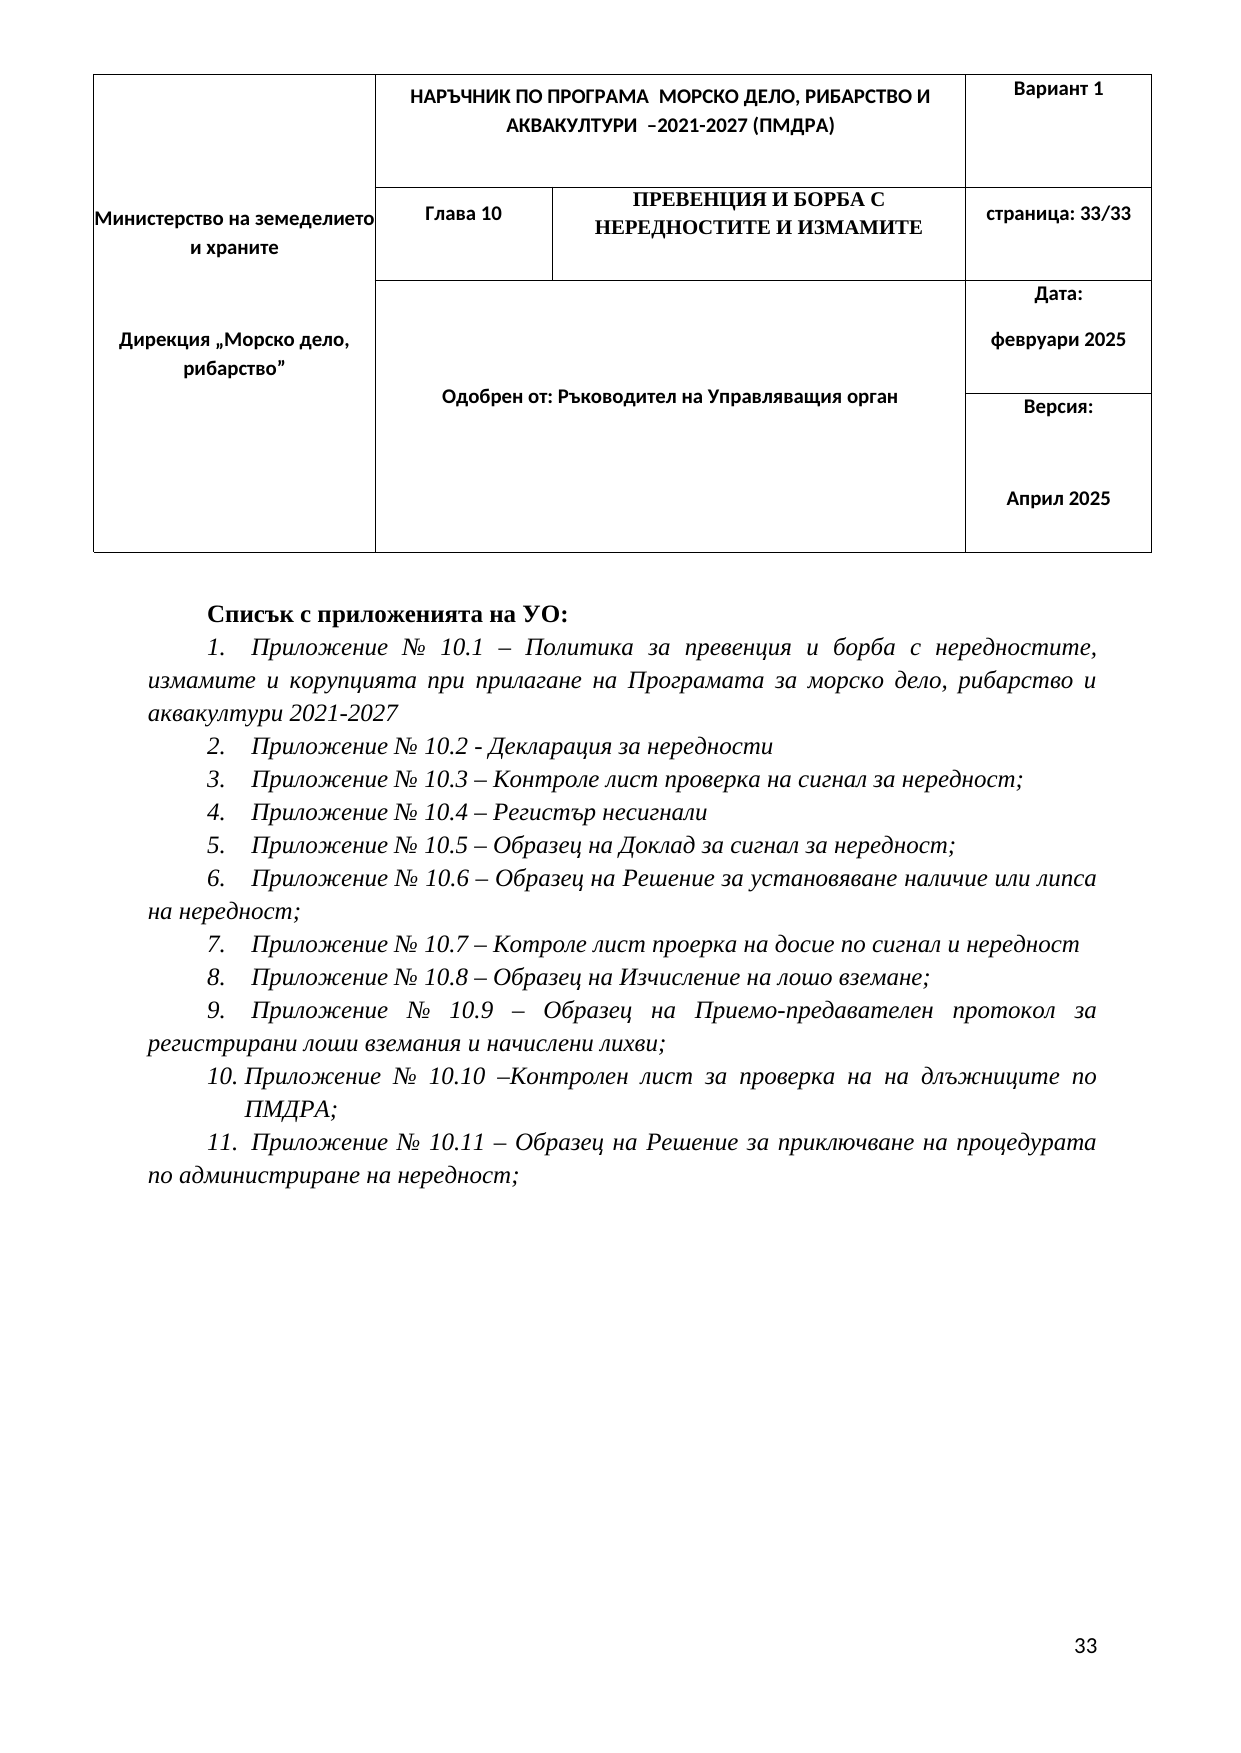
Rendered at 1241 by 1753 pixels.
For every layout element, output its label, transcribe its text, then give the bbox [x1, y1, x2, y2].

list Приложение № 10.4 – Регистър несигнали [148, 797, 1097, 826]
list Приложение № 10.9 – Образец на Приемо-предавателен протокол за регистрирани лоши вземания и начислени лихви; [148, 995, 1097, 1057]
list Приложение № 10.10 –Контролен лист за проверка на на длъжниците по ПМДРА; [207, 1061, 1097, 1123]
list Приложение № 10.5 – Образец на Доклад за сигнал за нередност; [148, 830, 1097, 859]
list Приложение № 10.3 – Контроле лист проверка на сигнал за нередност; [148, 764, 1097, 793]
list Приложение № 10.11 – Образец на Решение за приключване на процедурата по администриране на нередност; [148, 1127, 1097, 1189]
list Приложение № 10.6 – Образец на Решение за установяване наличие или липса на нередност; [148, 863, 1097, 925]
list Приложение № 10.8 – Образец на Изчисление на лошо вземане; [148, 962, 1097, 991]
list Приложение № 10.7 – Котроле лист проерка на досие по сигнал и нередност [148, 929, 1097, 958]
list Приложение № 10.2 - Декларация за нередности [148, 731, 1097, 760]
text Списък с приложенията на УО: [148, 599, 1097, 628]
list Приложение № 10.1 – Политика за превенция и борба с нередностите, измамите и корупцията при прилагане на Програмата за морско дело, рибарство и аквакултури 2021-2027 [148, 632, 1097, 727]
